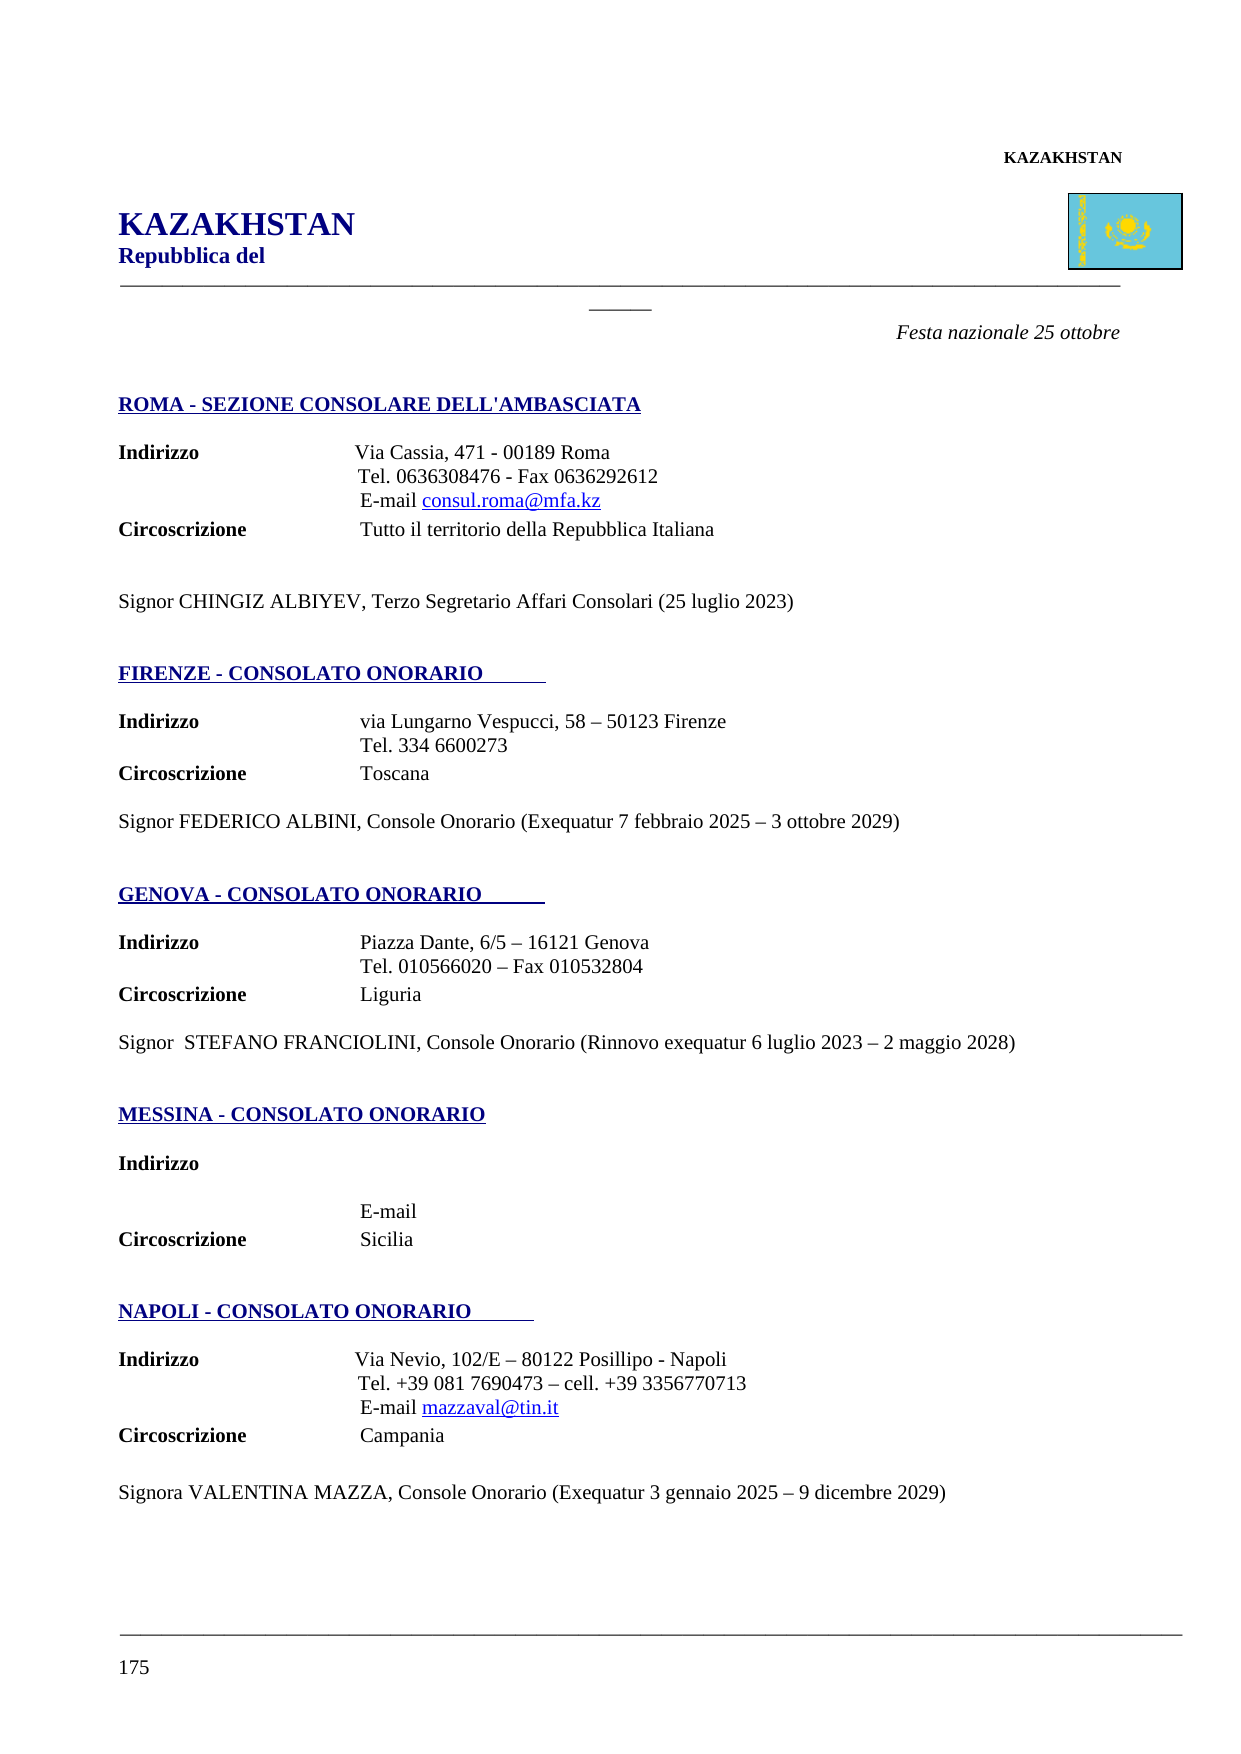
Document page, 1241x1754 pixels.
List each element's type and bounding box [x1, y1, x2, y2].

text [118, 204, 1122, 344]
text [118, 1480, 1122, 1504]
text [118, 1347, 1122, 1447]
picture [1069, 194, 1181, 268]
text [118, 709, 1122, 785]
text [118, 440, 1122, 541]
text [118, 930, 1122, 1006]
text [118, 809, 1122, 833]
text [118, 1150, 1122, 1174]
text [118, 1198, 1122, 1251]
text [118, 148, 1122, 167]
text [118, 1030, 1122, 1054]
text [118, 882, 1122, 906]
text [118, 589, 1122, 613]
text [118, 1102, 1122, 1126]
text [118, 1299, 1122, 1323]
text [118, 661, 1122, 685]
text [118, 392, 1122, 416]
